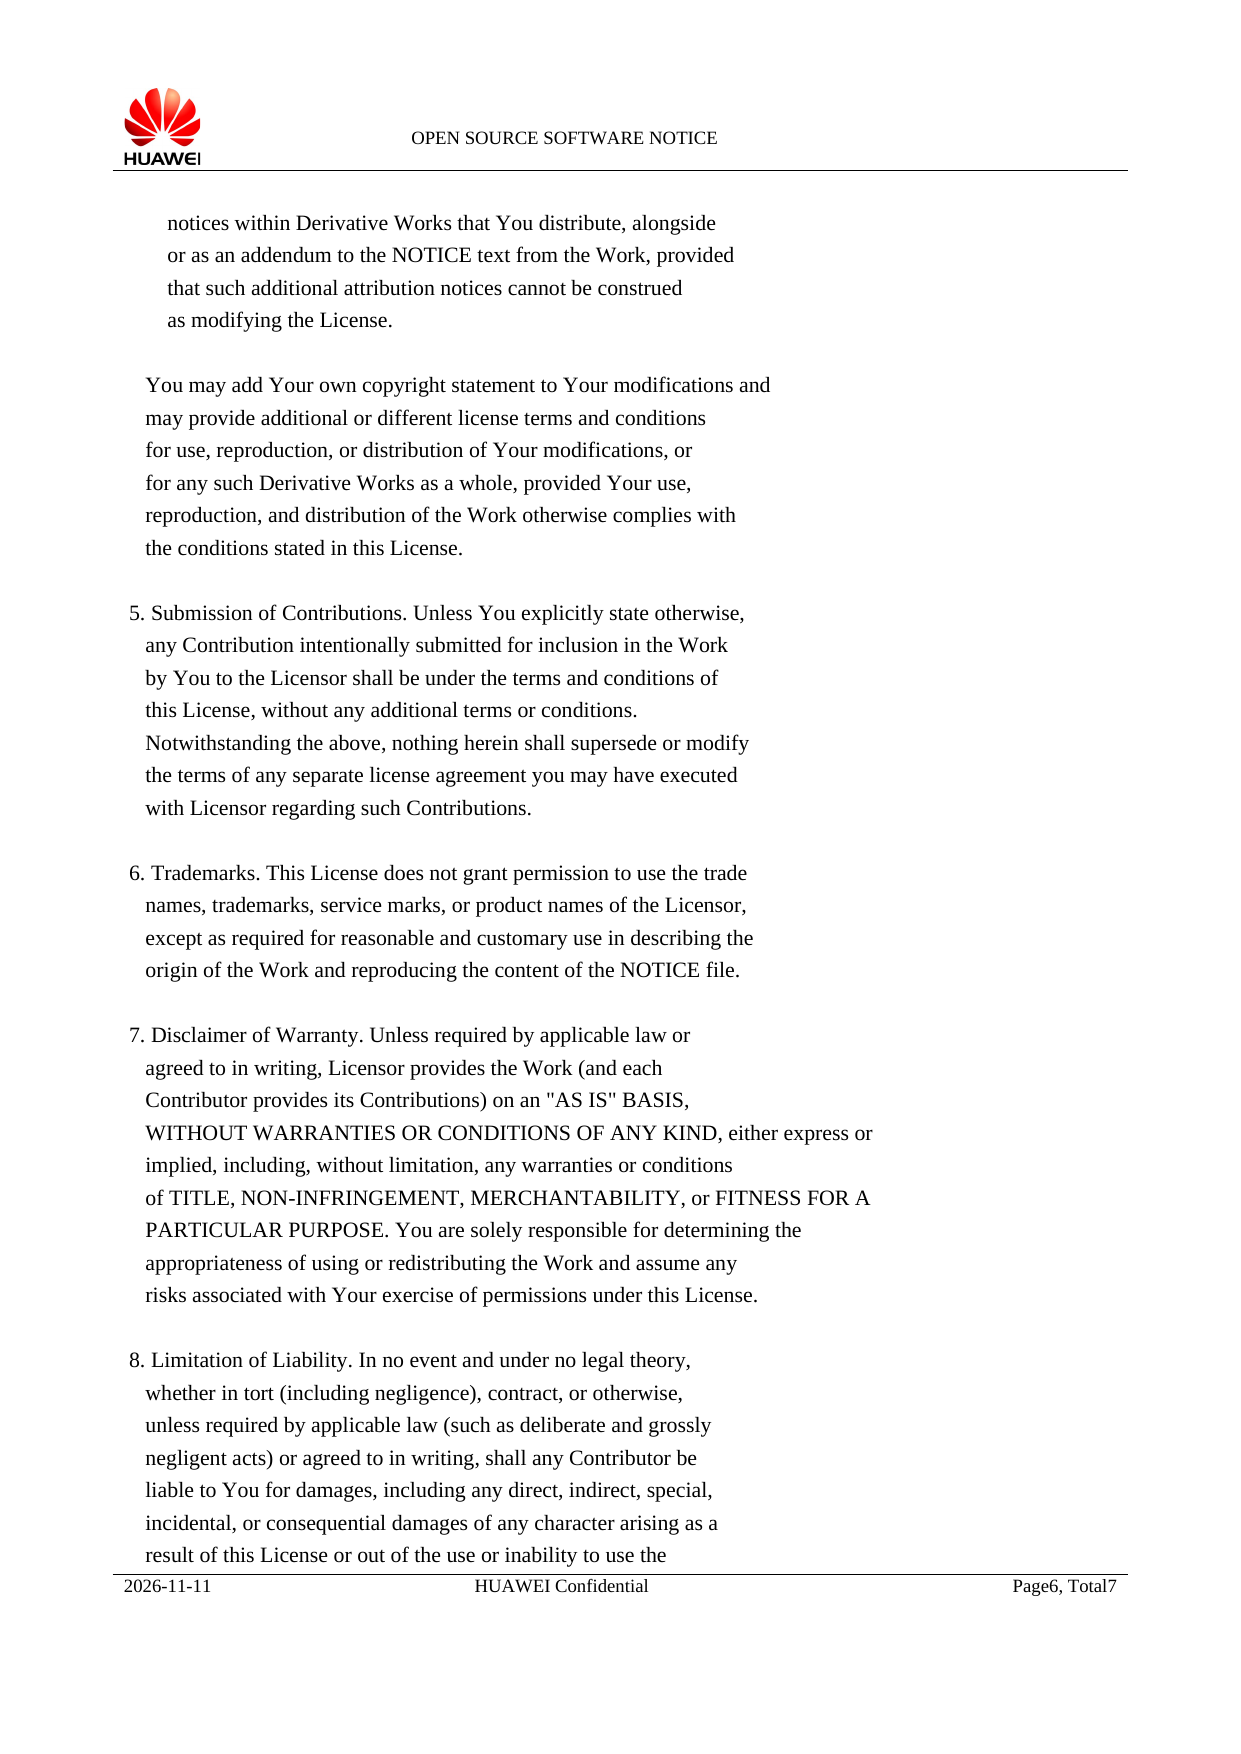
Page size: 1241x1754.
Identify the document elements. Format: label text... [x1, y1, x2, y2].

picture [124, 88, 201, 165]
